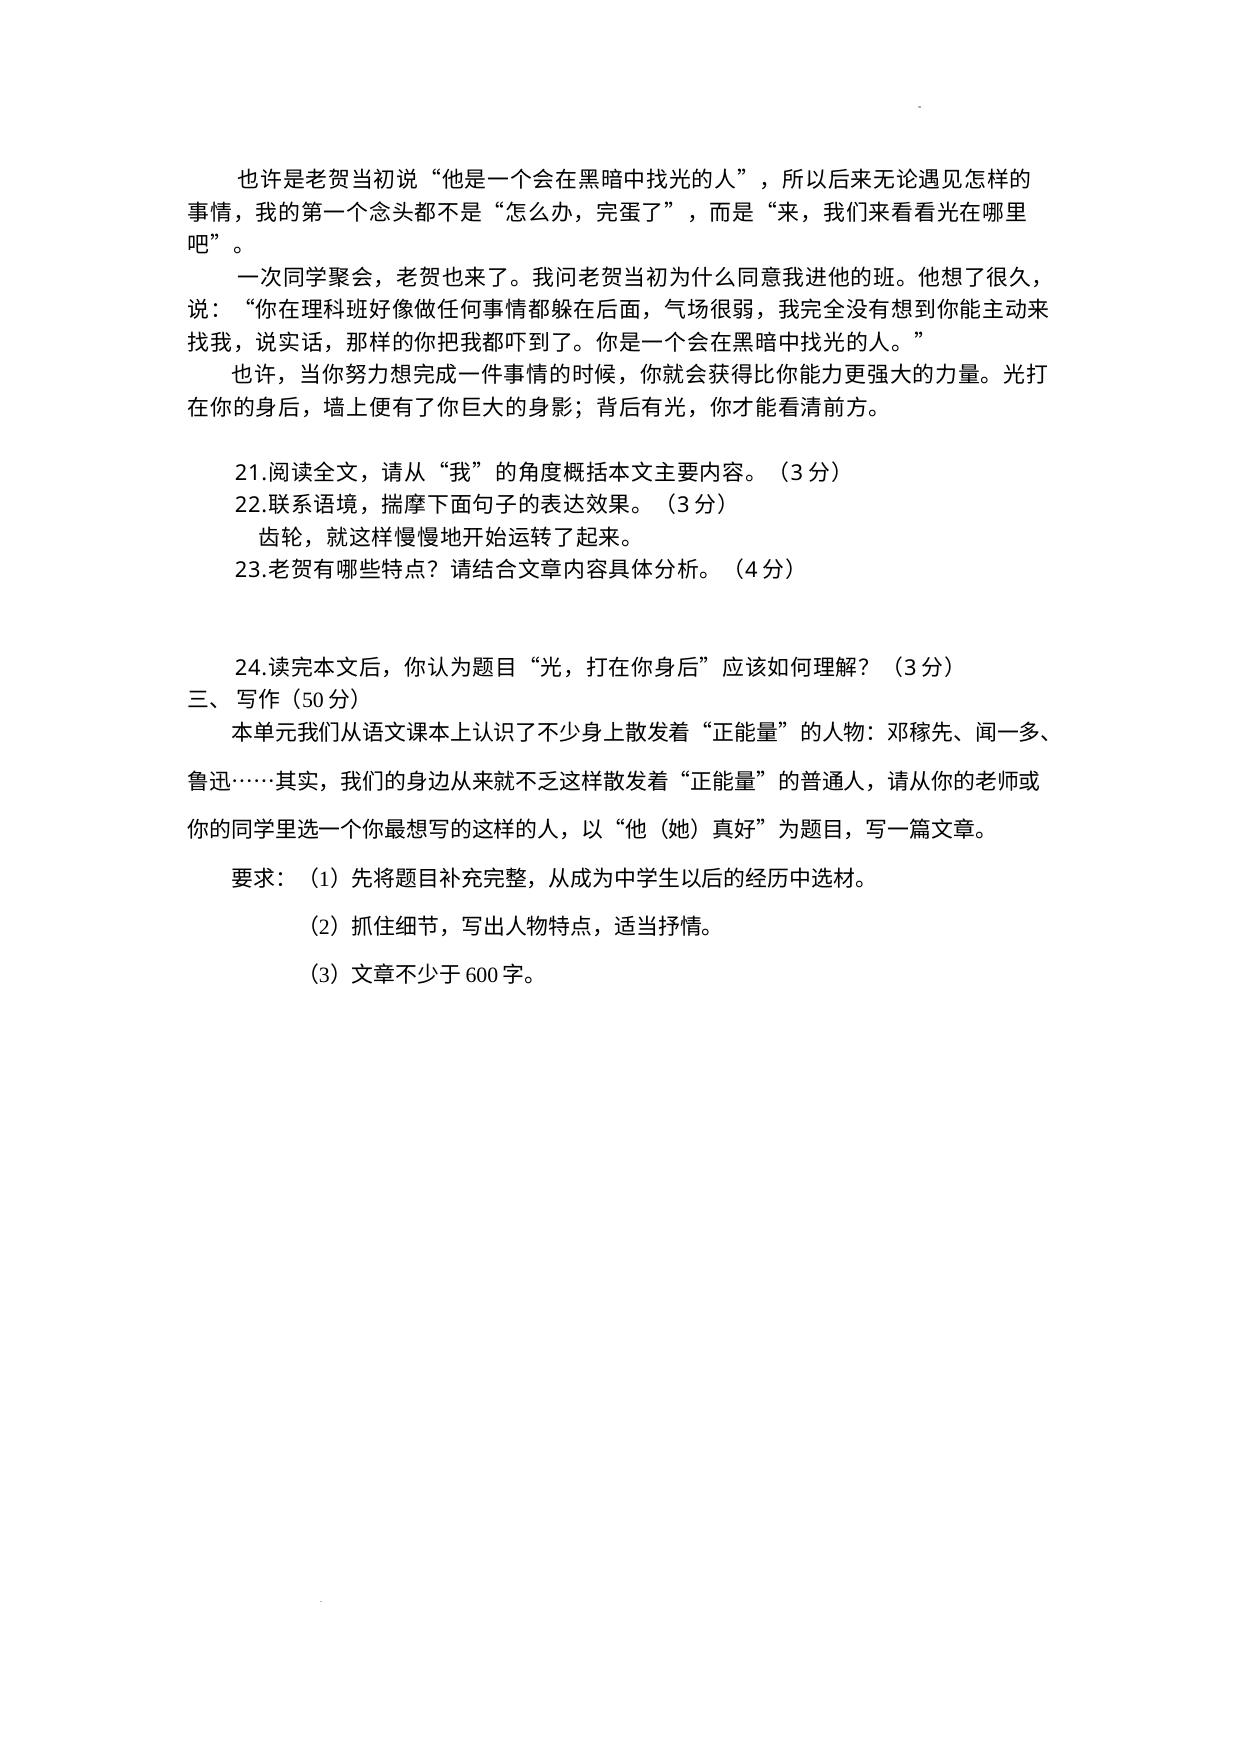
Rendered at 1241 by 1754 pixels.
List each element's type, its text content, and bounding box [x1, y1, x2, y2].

text 21.阅读全文，请从“我”的角度概括本文主要内容。（3分） [187, 454, 1053, 487]
text 也许，当你努力想完成一件事情的时候，你就会获得比你能力更强大的力量。光打在你的身后，墙上便有了你巨大的身影；背后有光，你才能看清前方。 [187, 357, 1053, 422]
text 要求：（1）先将题目补充完整，从成为中学生以后的经历中选材。 [187, 860, 1053, 893]
text （3）文章不少于600字。 [187, 957, 1053, 1038]
text 22.联系语境，揣摩下面句子的表达效果。（3分） [187, 487, 1053, 519]
text 24.读完本文后，你认为题目“光，打在你身后”应该如何理解？（3分） [187, 649, 1053, 682]
text 齿轮，就这样慢慢地开始运转了起来。 [187, 519, 1053, 552]
text （2）抓住细节，写出人物特点，适当抒情。 [297, 909, 1053, 941]
text 三、 写作（50分） [187, 682, 1053, 714]
text 本单元我们从语文课本上认识了不少身上散发着“正能量”的人物：邓稼先、闻一多、鲁迅……其实，我们的身边从来就不乏这样散发着“正能量”的普通人，请从你的老师或你的同学里选一个你最想写的这样的人，以“他（她）真好”为题目，写一篇文章。 [187, 714, 1053, 844]
text 也许是老贺当初说“他是一个会在黑暗中找光的人”，所以后来无论遇见怎样的事情，我的第一个念头都不是“怎么办，完蛋了”，而是“来，我们来看看光在哪里吧”。 [187, 162, 1053, 259]
text 23.老贺有哪些特点？请结合文章内容具体分析。（4分） [187, 552, 1053, 584]
text 一次同学聚会，老贺也来了。我问老贺当初为什么同意我进他的班。他想了很久，说：“你在理科班好像做任何事情都躲在后面，气场很弱，我完全没有想到你能主动来找我，说实话，那样的你把我都吓到了。你是一个会在黑暗中找光的人。” [187, 259, 1053, 357]
